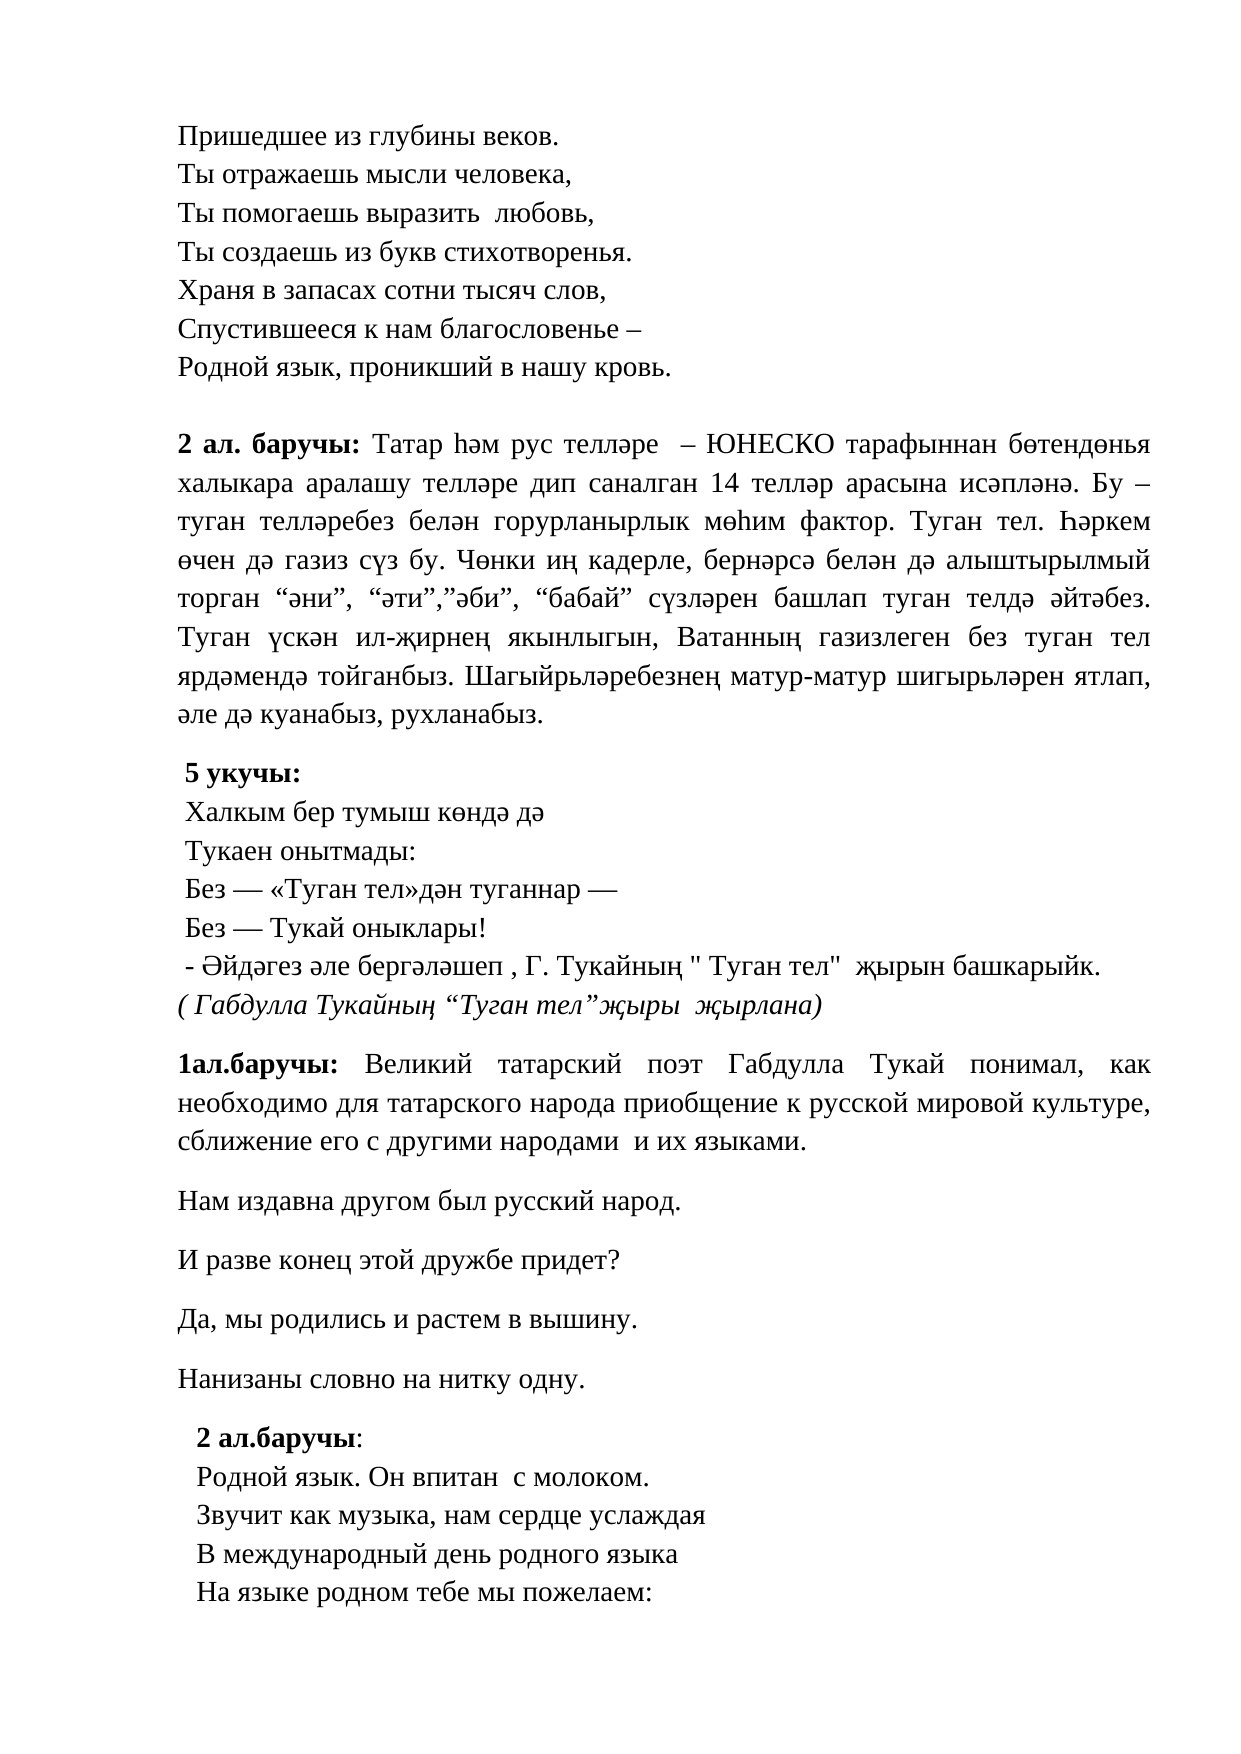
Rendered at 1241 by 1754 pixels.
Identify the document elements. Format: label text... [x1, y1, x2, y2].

text Родной язык, проникший в нашу кровь. [177, 349, 1152, 383]
text Пришедшее из глубины веков. [177, 118, 1152, 152]
text На языке родном тебе мы пожелаем: [196, 1574, 1152, 1608]
text Спустившееся к нам благословенье – [177, 311, 1152, 344]
text Да, мы родились и растем в вышину. [177, 1301, 1152, 1335]
text Родной язык. Он впитан с молоком. [196, 1459, 1152, 1492]
text 5 укучы: [177, 756, 1152, 789]
text - Әйдәгез әле бергәләшеп , Г. Тукайның " Туган тел" җырын башкарыйк. [177, 948, 1152, 982]
text Ты создаешь из букв стихотворенья. [177, 234, 1152, 267]
text Ты отражаешь мысли человека, [177, 157, 1152, 190]
text И разве конец этой дружбе придет? [177, 1242, 1152, 1276]
text 2 ал.баручы: [196, 1420, 1152, 1454]
text Нам издавна другом был русский народ. [177, 1183, 1152, 1216]
text 1ал.баручы: Великий татарский поэт Габдулла Тукай понимал, как необходимо для татарского народа приобщение к русской мировой культуре, сближение его с другими народами и их языками. [177, 1046, 1152, 1157]
text В международный день родного языка [196, 1536, 1152, 1569]
text Ты помогаешь выразить любовь, [177, 195, 1152, 229]
text ( Габдулла Тукайның “Туган тел”җыры җырлана) [177, 987, 1152, 1020]
text Звучит как музыка, нам сердце услаждая [196, 1497, 1152, 1531]
text Храня в запасах сотни тысяч слов, [177, 272, 1152, 306]
text Халкым бер тумыш көндә дә Тукаен онытмады: Без — «Туган тел»дән туганнар — Без — Тукай оныклары! [177, 794, 1152, 943]
text Нанизаны словно на нитку одну. [177, 1361, 1152, 1394]
text 2 ал. баручы: Татар һәм рус телләре – ЮНЕСКО тарафыннан бөтендөнья халыкара аралашу телләре дип саналган 14 телләр арасына исәпләнә. Бу – туган телләребез белән горурланырлык мөһим фактор. Туган тел. Һәркем өчен дә газиз сүз бу. Чөнки иң кадерле, бернәрсә белән дә алыштырылмый торган “әни”, “әти”,”әби”, “бабай” сүзләрен башлап туган телдә әйтәбез. Туган үскән ил-җирнең якынлыгын, Ватанның газизлеген без туган тел ярдәмендә тойганбыз. Шагыйрьләребезнең матур-матур шигырьләрен ятлап, әле дә куанабыз, рухланабыз. [177, 426, 1152, 730]
